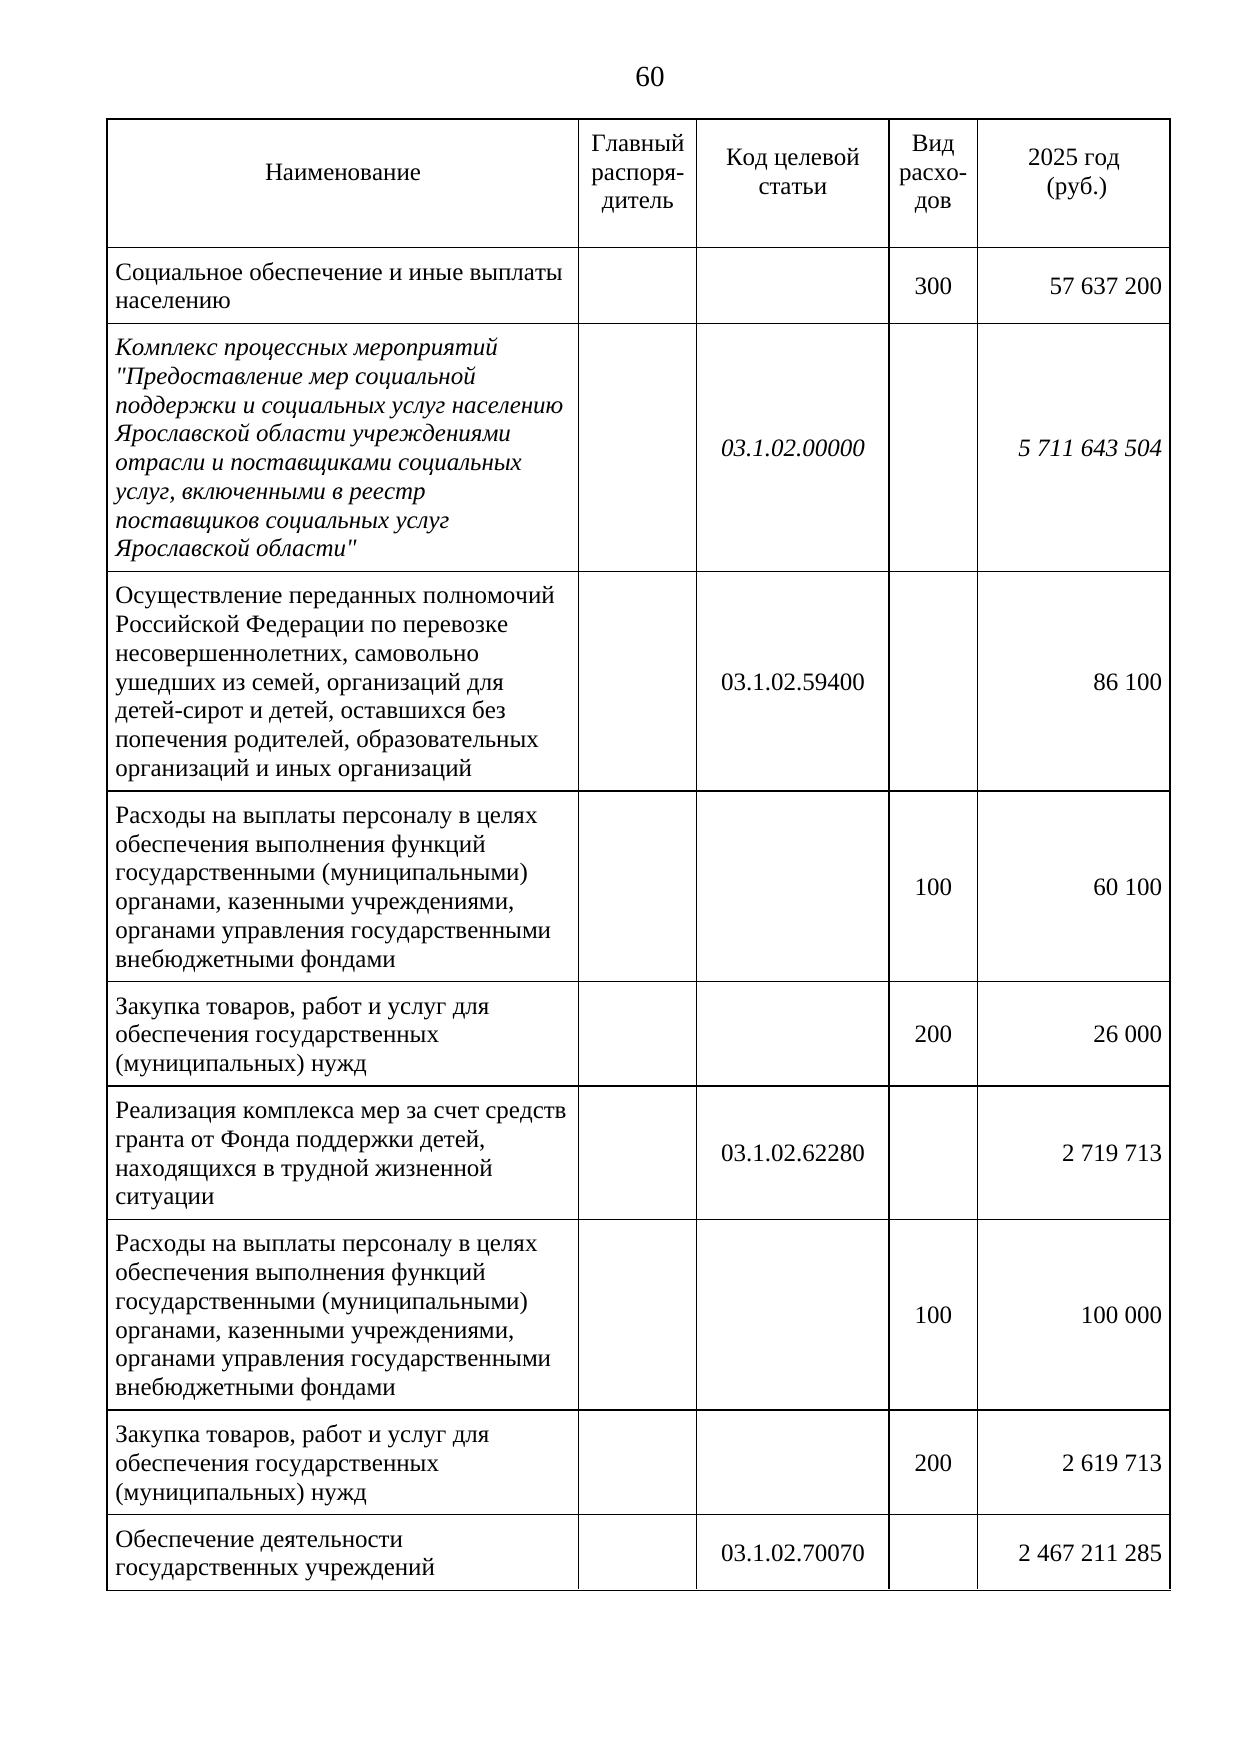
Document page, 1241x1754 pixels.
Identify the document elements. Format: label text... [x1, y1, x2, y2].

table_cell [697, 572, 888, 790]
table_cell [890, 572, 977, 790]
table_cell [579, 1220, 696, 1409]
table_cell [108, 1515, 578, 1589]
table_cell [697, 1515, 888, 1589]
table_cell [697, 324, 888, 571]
table_header Наименование [108, 120, 578, 247]
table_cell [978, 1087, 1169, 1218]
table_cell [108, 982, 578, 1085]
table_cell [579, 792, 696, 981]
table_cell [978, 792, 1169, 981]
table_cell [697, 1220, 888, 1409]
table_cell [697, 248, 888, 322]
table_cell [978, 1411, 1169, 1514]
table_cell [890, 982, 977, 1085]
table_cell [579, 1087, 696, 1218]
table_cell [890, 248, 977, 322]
table_header Код целевой статьи [697, 120, 888, 247]
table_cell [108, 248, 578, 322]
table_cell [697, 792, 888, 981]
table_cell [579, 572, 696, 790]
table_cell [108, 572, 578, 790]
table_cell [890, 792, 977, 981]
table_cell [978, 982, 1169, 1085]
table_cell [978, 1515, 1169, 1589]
table_header 2025 год (руб.) [978, 120, 1169, 247]
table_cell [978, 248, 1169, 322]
table_header Главный распоря-дитель [579, 120, 696, 247]
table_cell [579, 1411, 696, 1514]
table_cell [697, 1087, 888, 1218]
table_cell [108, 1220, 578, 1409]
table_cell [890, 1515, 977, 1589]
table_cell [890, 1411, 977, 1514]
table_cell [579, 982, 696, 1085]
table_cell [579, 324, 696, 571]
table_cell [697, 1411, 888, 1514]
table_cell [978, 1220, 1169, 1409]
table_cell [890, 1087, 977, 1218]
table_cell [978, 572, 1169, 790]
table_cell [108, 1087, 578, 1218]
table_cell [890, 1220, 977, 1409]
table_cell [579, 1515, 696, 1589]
table_header Вид расхо-дов [890, 120, 977, 247]
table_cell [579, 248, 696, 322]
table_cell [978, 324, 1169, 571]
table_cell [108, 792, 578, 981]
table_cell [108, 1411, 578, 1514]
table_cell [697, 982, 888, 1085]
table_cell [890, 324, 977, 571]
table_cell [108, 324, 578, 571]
